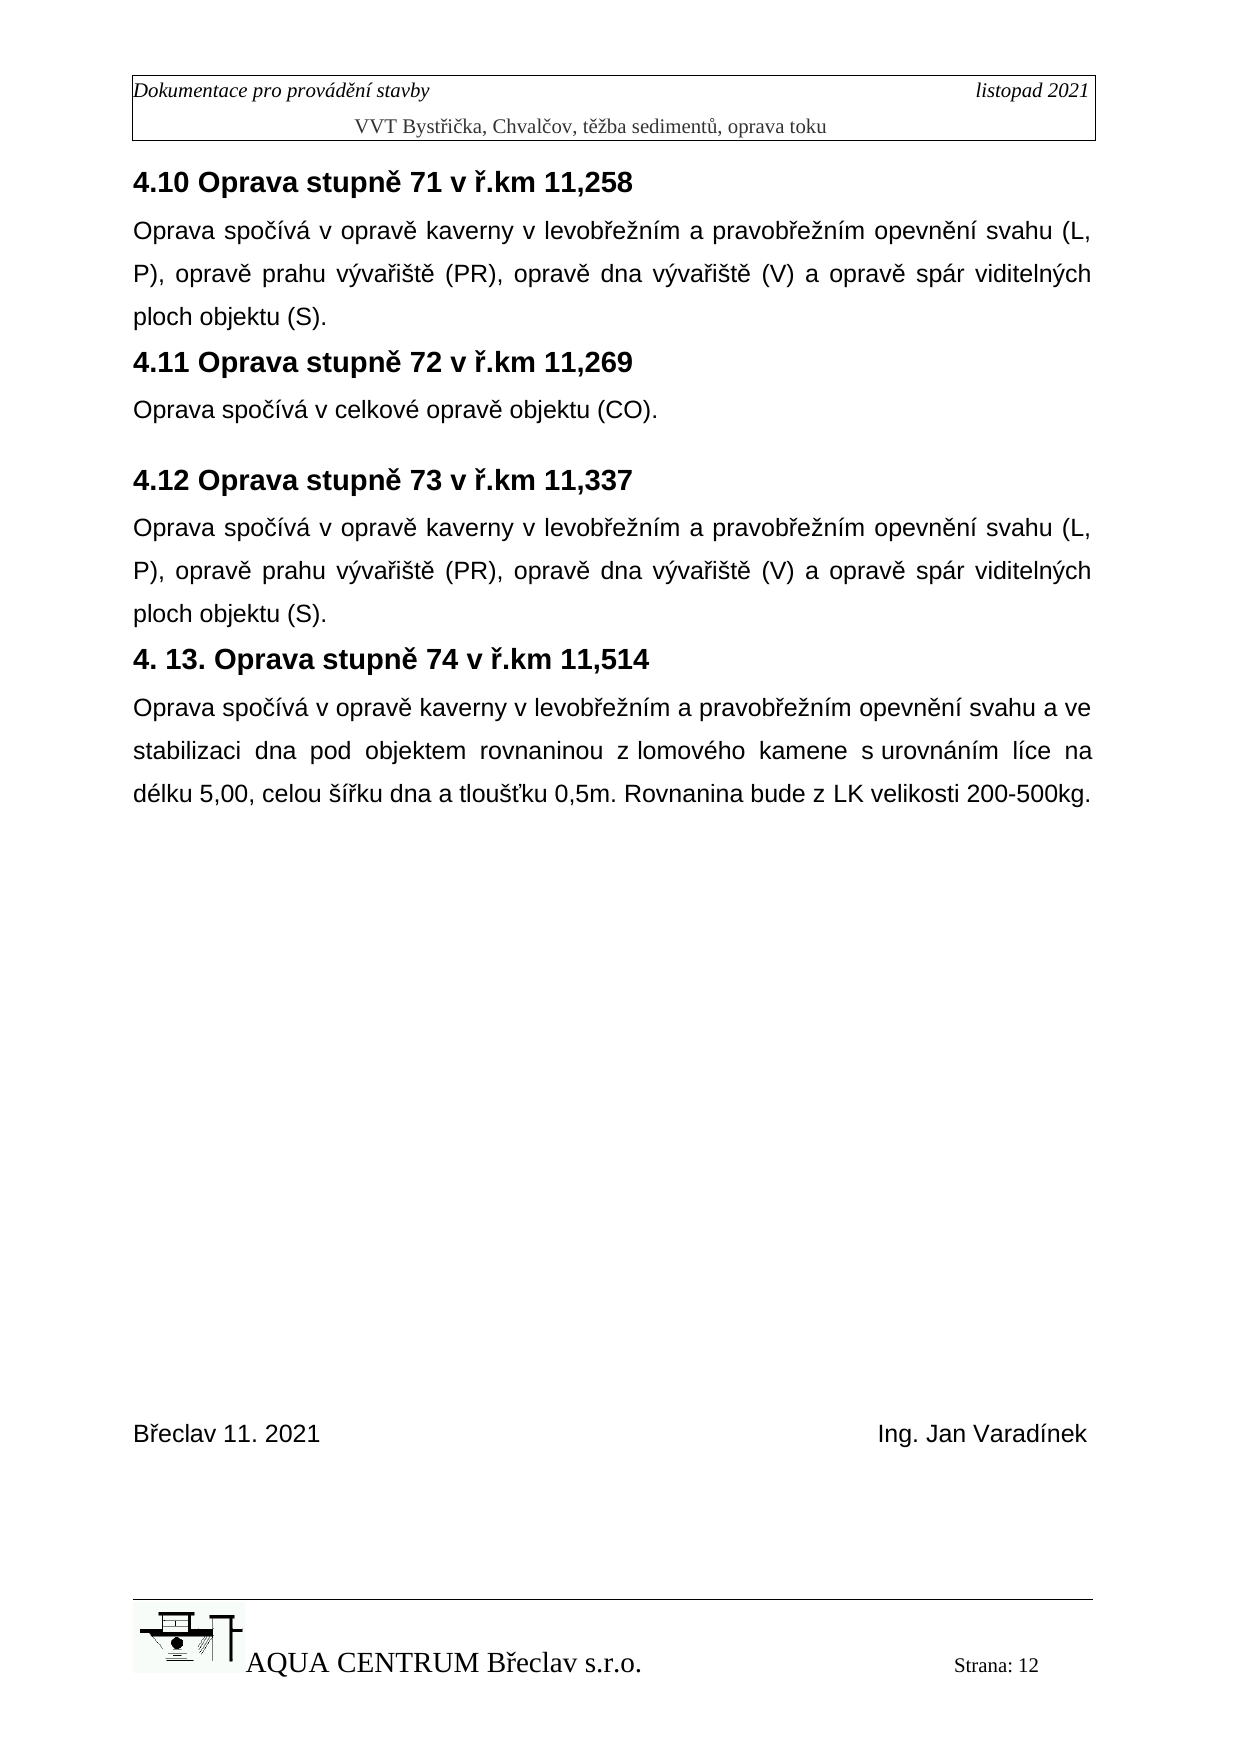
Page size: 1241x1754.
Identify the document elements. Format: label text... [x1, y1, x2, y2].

picture [132, 1602, 246, 1673]
text Oprava spočívá v celkové opravě objektu (CO). [133, 395, 1093, 424]
text Oprava spočívá v opravě kaverny v levobřežním a pravobřežním opevnění svahu a ve stabilizaci dna pod objektem rovnaninou z lomového kamene s urovnáním líce na délku 5,00, celou šířku dna a tloušťku 0,5m. Rovnanina bude z LK velikosti 200-500kg. [133, 693, 1093, 808]
subtitle 4. 13. Oprava stupně 74 v ř.km 11,514 [133, 642, 1093, 676]
subtitle 4.12 Oprava stupně 73 v ř.km 11,337 [133, 463, 1093, 496]
subtitle 4.10 Oprava stupně 71 v ř.km 11,258 [133, 165, 1093, 199]
subtitle Břeclav 11. 2021 Ing. Jan Varadínek [133, 1418, 1093, 1447]
subtitle 4.11 Oprava stupně 72 v ř.km 11,269 [133, 345, 1093, 379]
